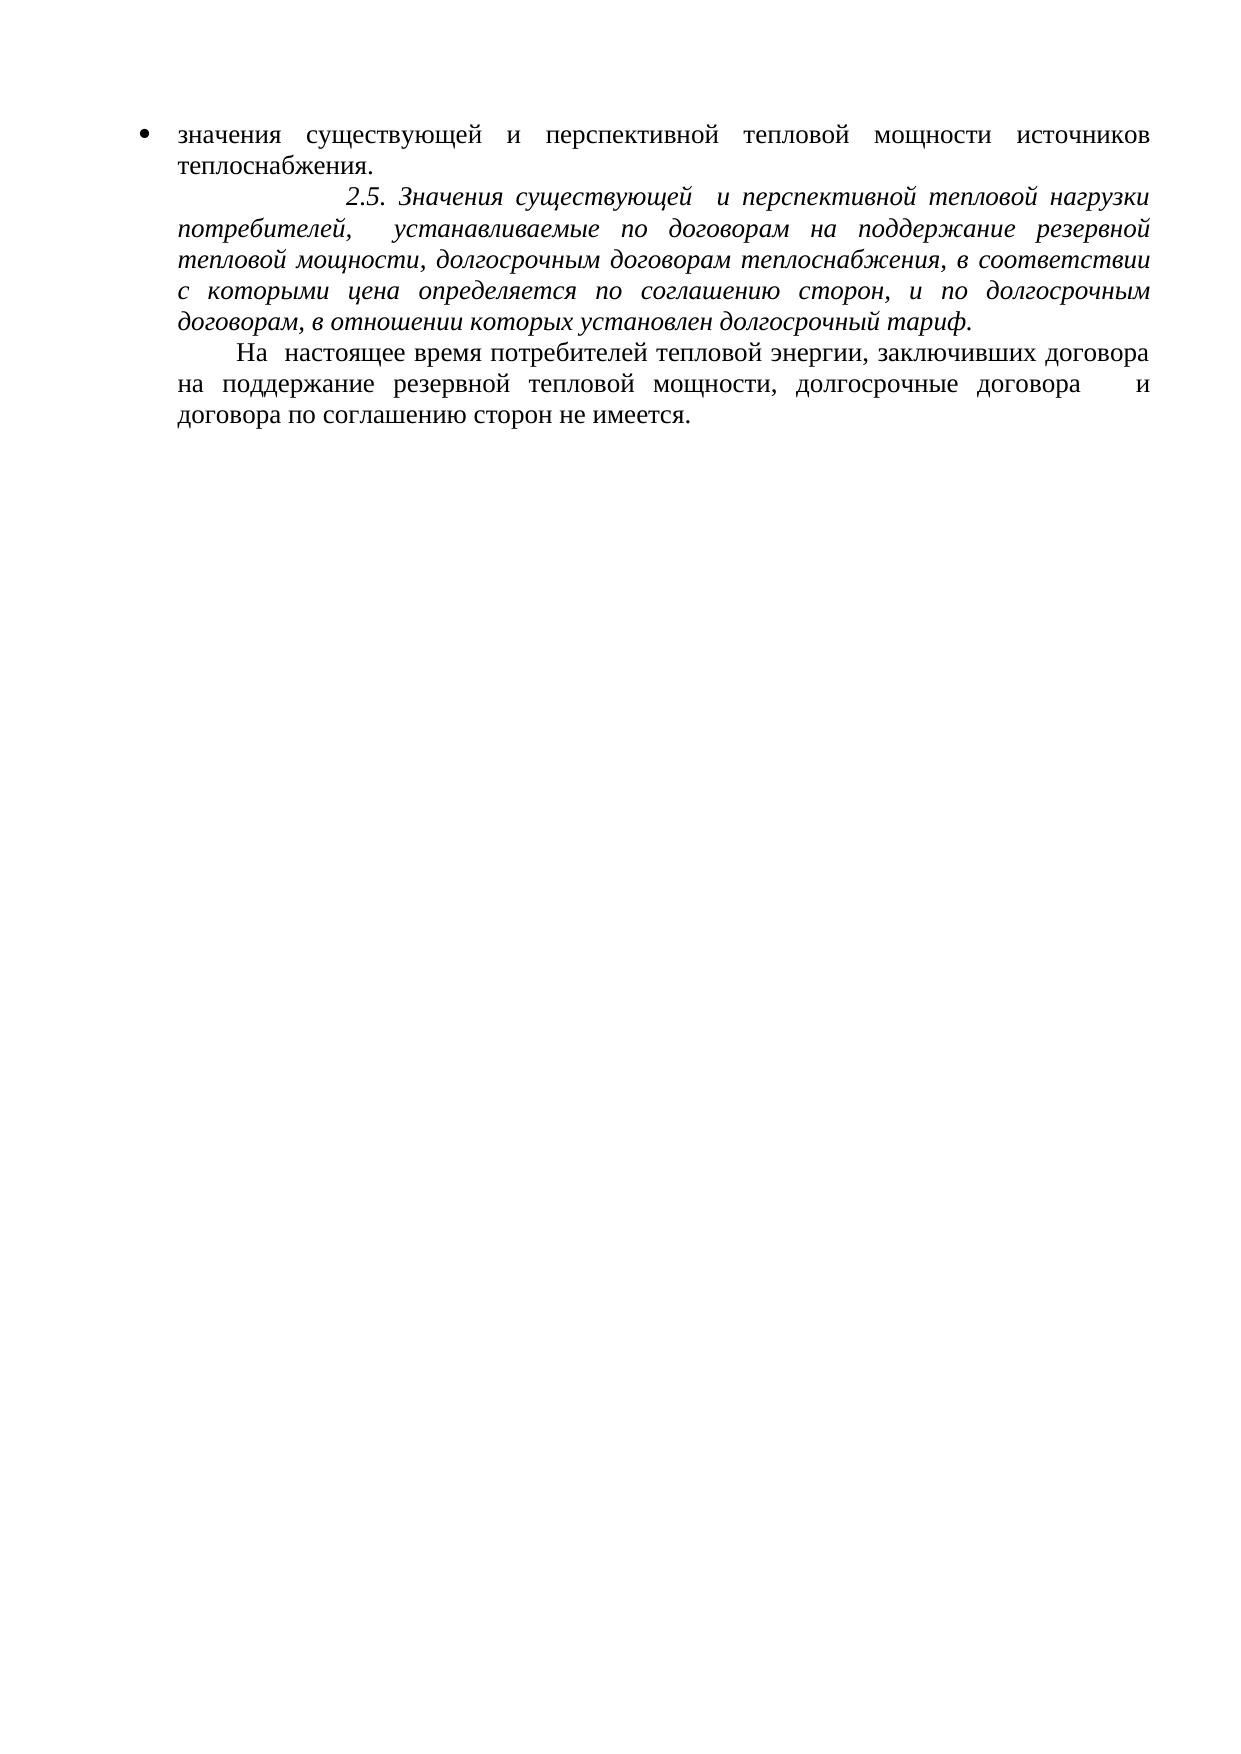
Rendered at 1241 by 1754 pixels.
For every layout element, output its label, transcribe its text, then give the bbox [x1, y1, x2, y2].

text 2.5. Значения существующей и перспективной тепловой нагрузки потребителей, устанавливаемые по договорам на поддержание резервной тепловой мощности, долгосрочным договорам теплоснабжения, в соответствии с которыми цена определяется по соглашению сторон, и по долгосрочным договорам, в отношении которых установлен долгосрочный тариф. [177, 181, 1152, 336]
list значения существующей и перспективной тепловой мощности источников теплоснабжения. [140, 118, 1152, 181]
text На настоящее время потребителей тепловой энергии, заключивших договора на поддержание резервной тепловой мощности, долгосрочные договора и договора по соглашению сторон не имеется. [177, 336, 1152, 430]
